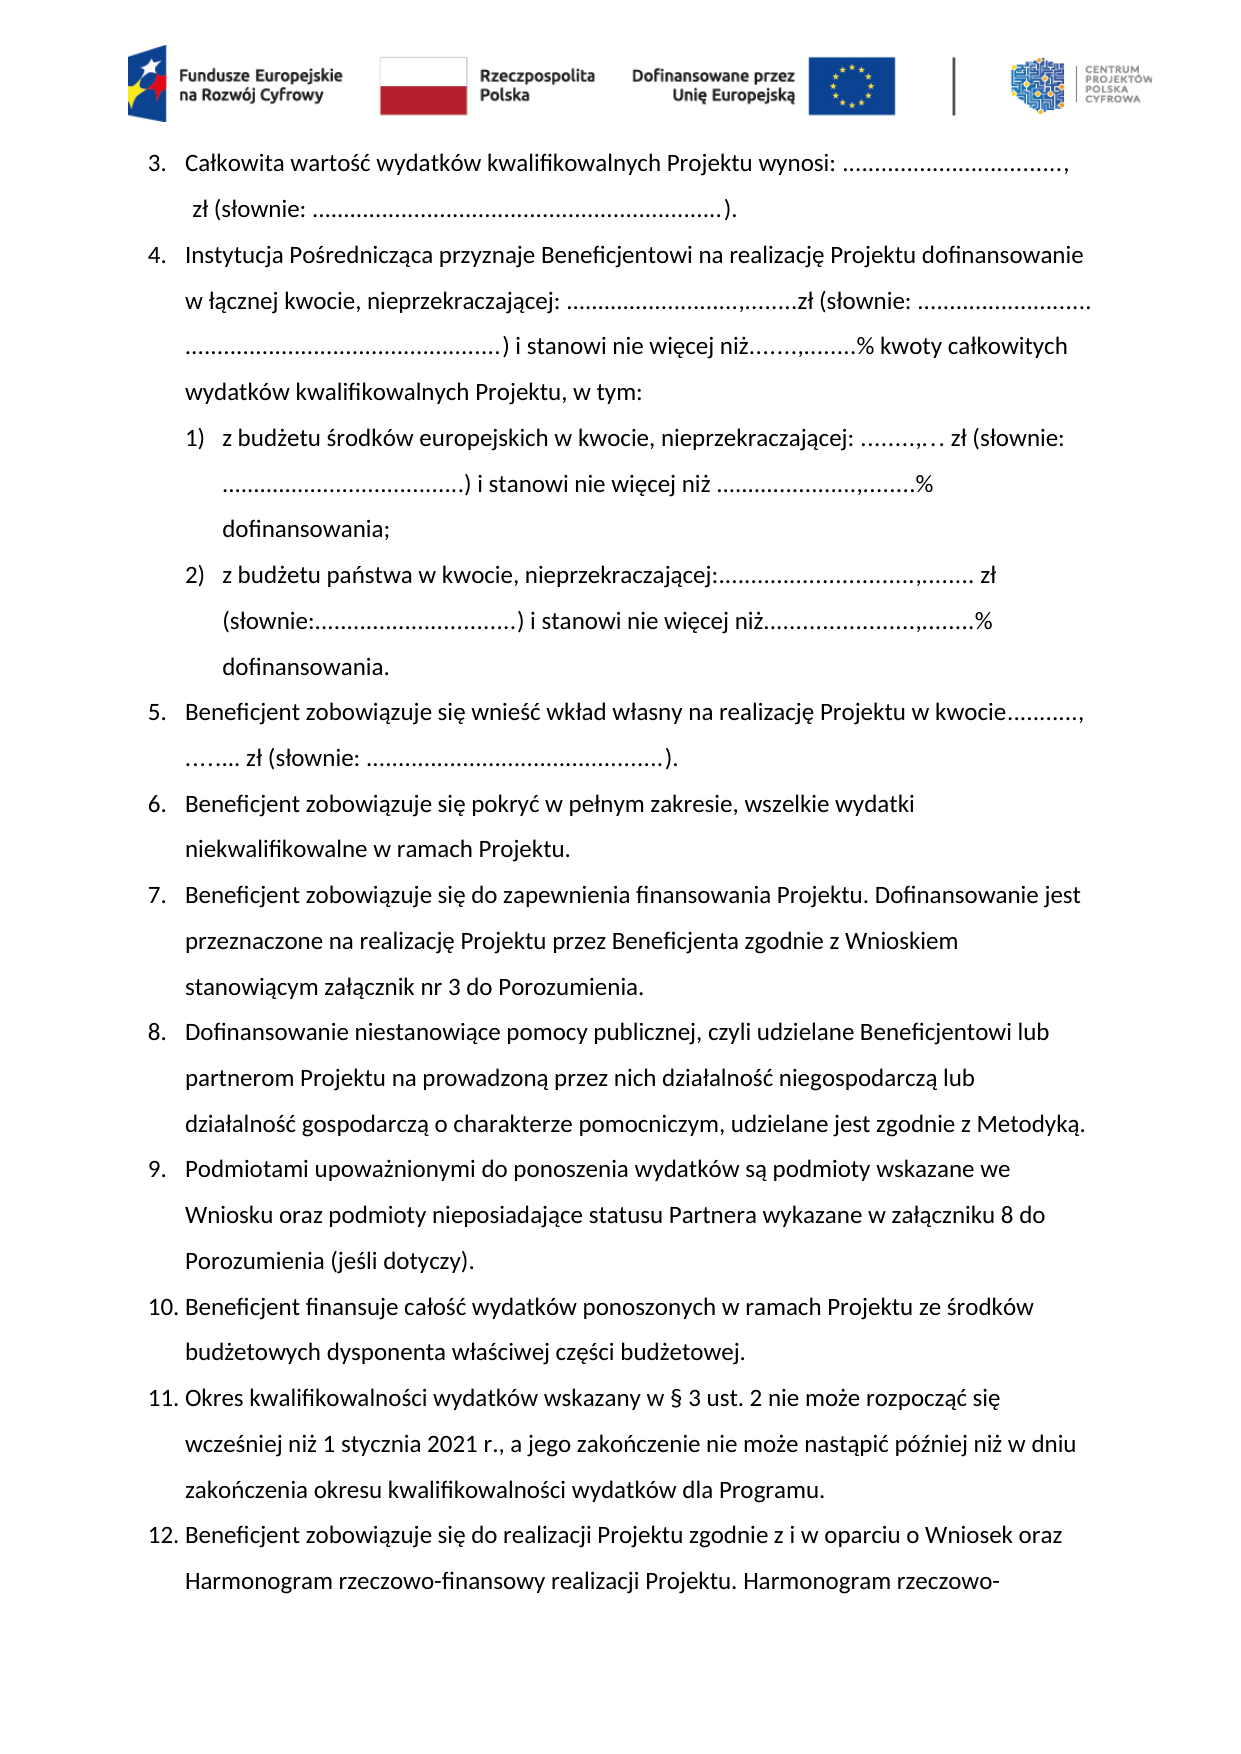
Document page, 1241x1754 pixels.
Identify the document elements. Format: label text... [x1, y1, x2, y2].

list Beneficjent zobowiązuje się pokryć w pełnym zakresie, wszelkie wydatki niekwalifikowalne w ramach Projektu. [148, 788, 1093, 864]
list Instytucja Pośrednicząca przyznaje Beneficjentowi na realizację Projektu dofinansowanie w łącznej kwocie, nieprzekraczającej: , zł (słownie: ) i stanowi nie więcej niż , % kwoty całkowitych wydatków kwalifikowalnych Projektu, w tym: [148, 239, 1093, 407]
list z budżetu środków europejskich w kwocie, nieprzekraczającej: , zł (słownie: .) i stanowi nie więcej niż , % dofinansowania; [185, 422, 1093, 544]
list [148, 1519, 1093, 1596]
list Całkowita wartość wydatków kwalifikowalnych Projektu wynosi: , zł (słownie: ). [148, 148, 1093, 224]
list z budżetu państwa w kwocie, nieprzekraczającej: , zł (słownie: ) i stanowi nie więcej niż. , % dofinansowania. [185, 559, 1093, 681]
picture [128, 45, 1153, 122]
list Beneficjent zobowiązuje się do zapewnienia finansowania Projektu. Dofinansowanie jest przeznaczone na realizację Projektu przez Beneficjenta zgodnie z Wnioskiem stanowiącym załącznik nr 3 do Porozumienia. [148, 879, 1093, 1001]
list Dofinansowanie niestanowiące pomocy publicznej, czyli udzielane Beneficjentowi lub partnerom Projektu na prowadzoną przez nich działalność niegospodarczą lub działalność gospodarczą o charakterze pomocniczym, udzielane jest zgodnie z Metodyką. [148, 1016, 1093, 1138]
list Beneficjent finansuje całość wydatków ponoszonych w ramach Projektu ze środków budżetowych dysponenta właściwej części budżetowej. [148, 1291, 1093, 1367]
list Beneficjent zobowiązuje się wnieść wkład własny na realizację Projektu w kwocie , ... zł (słownie: ). [148, 696, 1093, 773]
list Podmiotami upoważnionymi do ponoszenia wydatków są podmioty wskazane we Wniosku oraz podmioty nieposiadające statusu Partnera wykazane w załączniku 8 do Porozumienia (jeśli dotyczy). [148, 1154, 1093, 1276]
list Okres kwalifikowalności wydatków wskazany w § 3 ust. 2 nie może rozpocząć się wcześniej niż 1 stycznia 2021 r., a jego zakończenie nie może nastąpić później niż w dniu zakończenia okresu kwalifikowalności wydatków dla Programu. [148, 1382, 1093, 1504]
